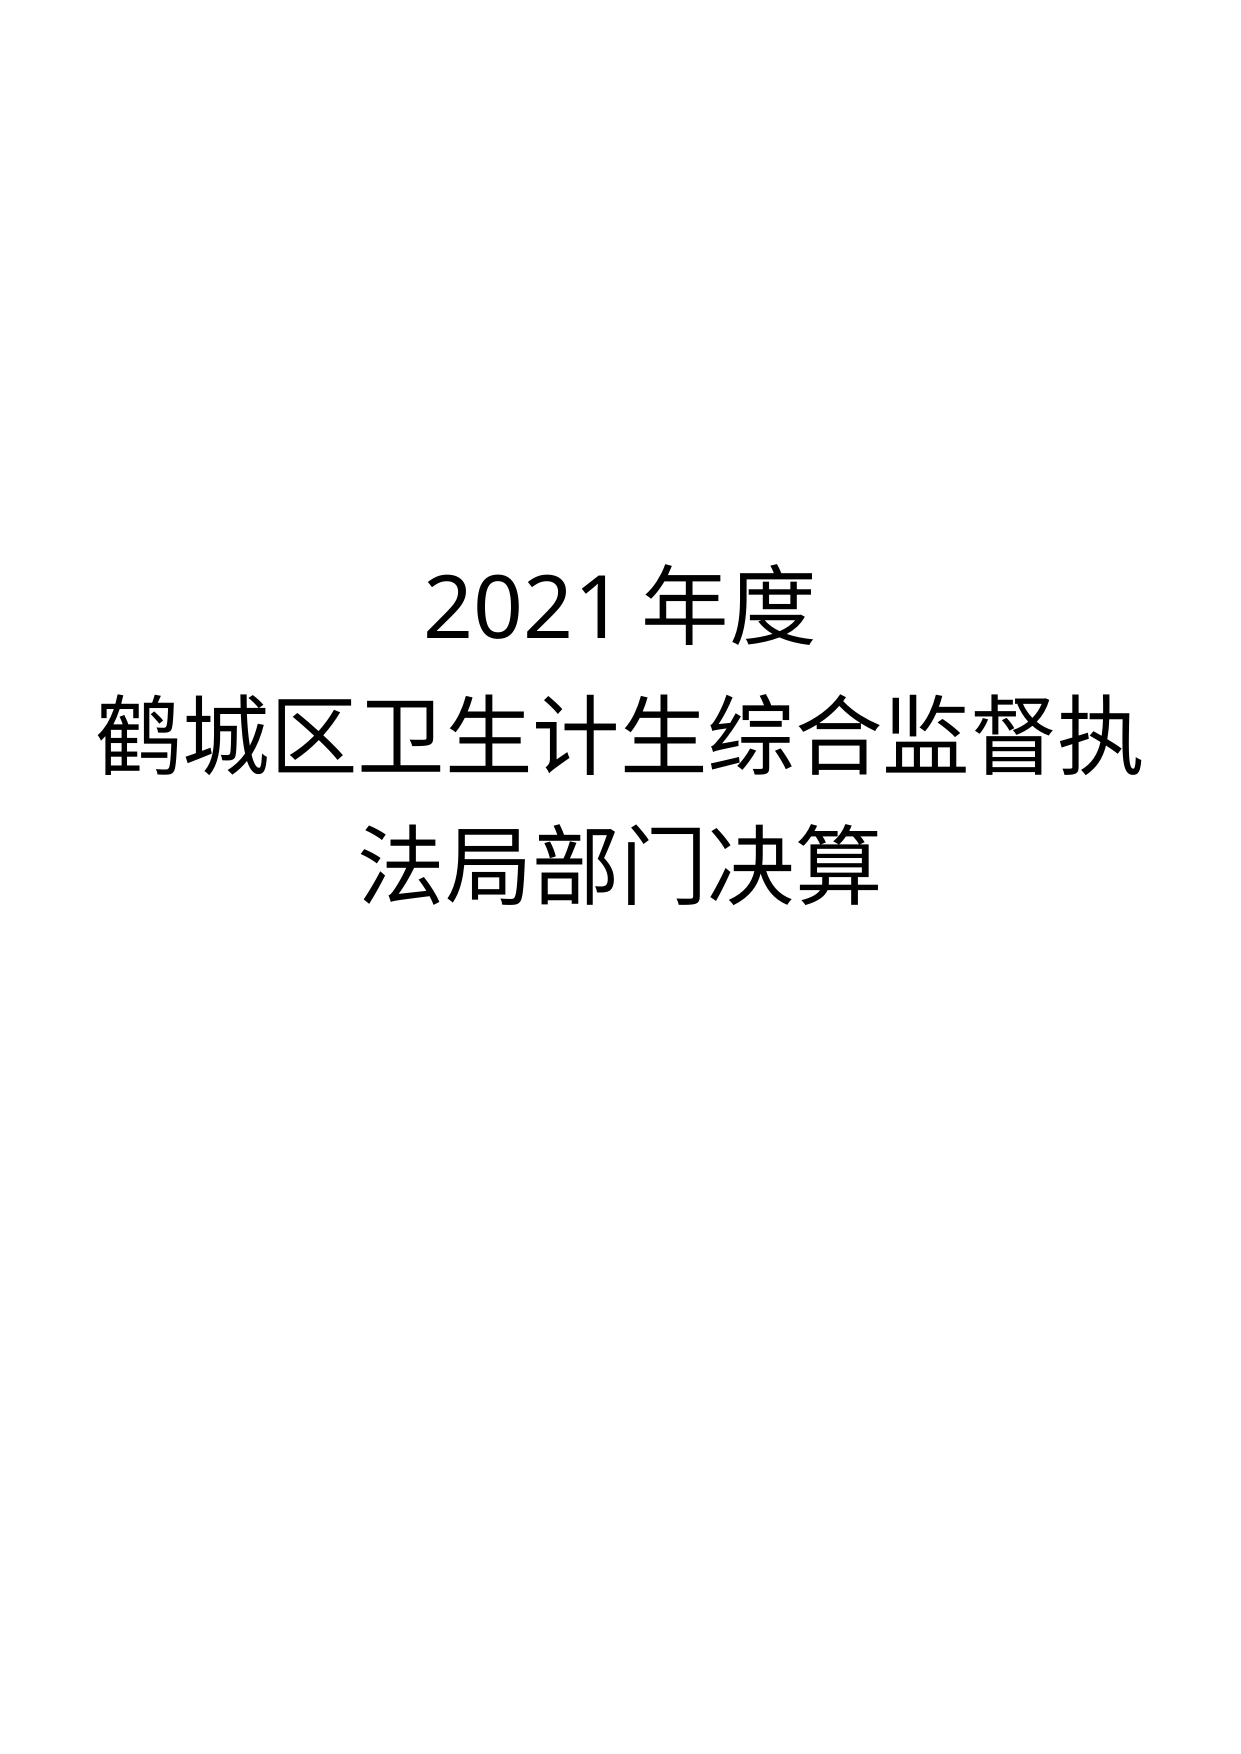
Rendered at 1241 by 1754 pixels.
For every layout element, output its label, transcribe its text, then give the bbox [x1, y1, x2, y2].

text 鹤城区卫生计生综合监督执法局部门决算 [75, 666, 1165, 926]
text 2021年度 [75, 536, 1165, 666]
